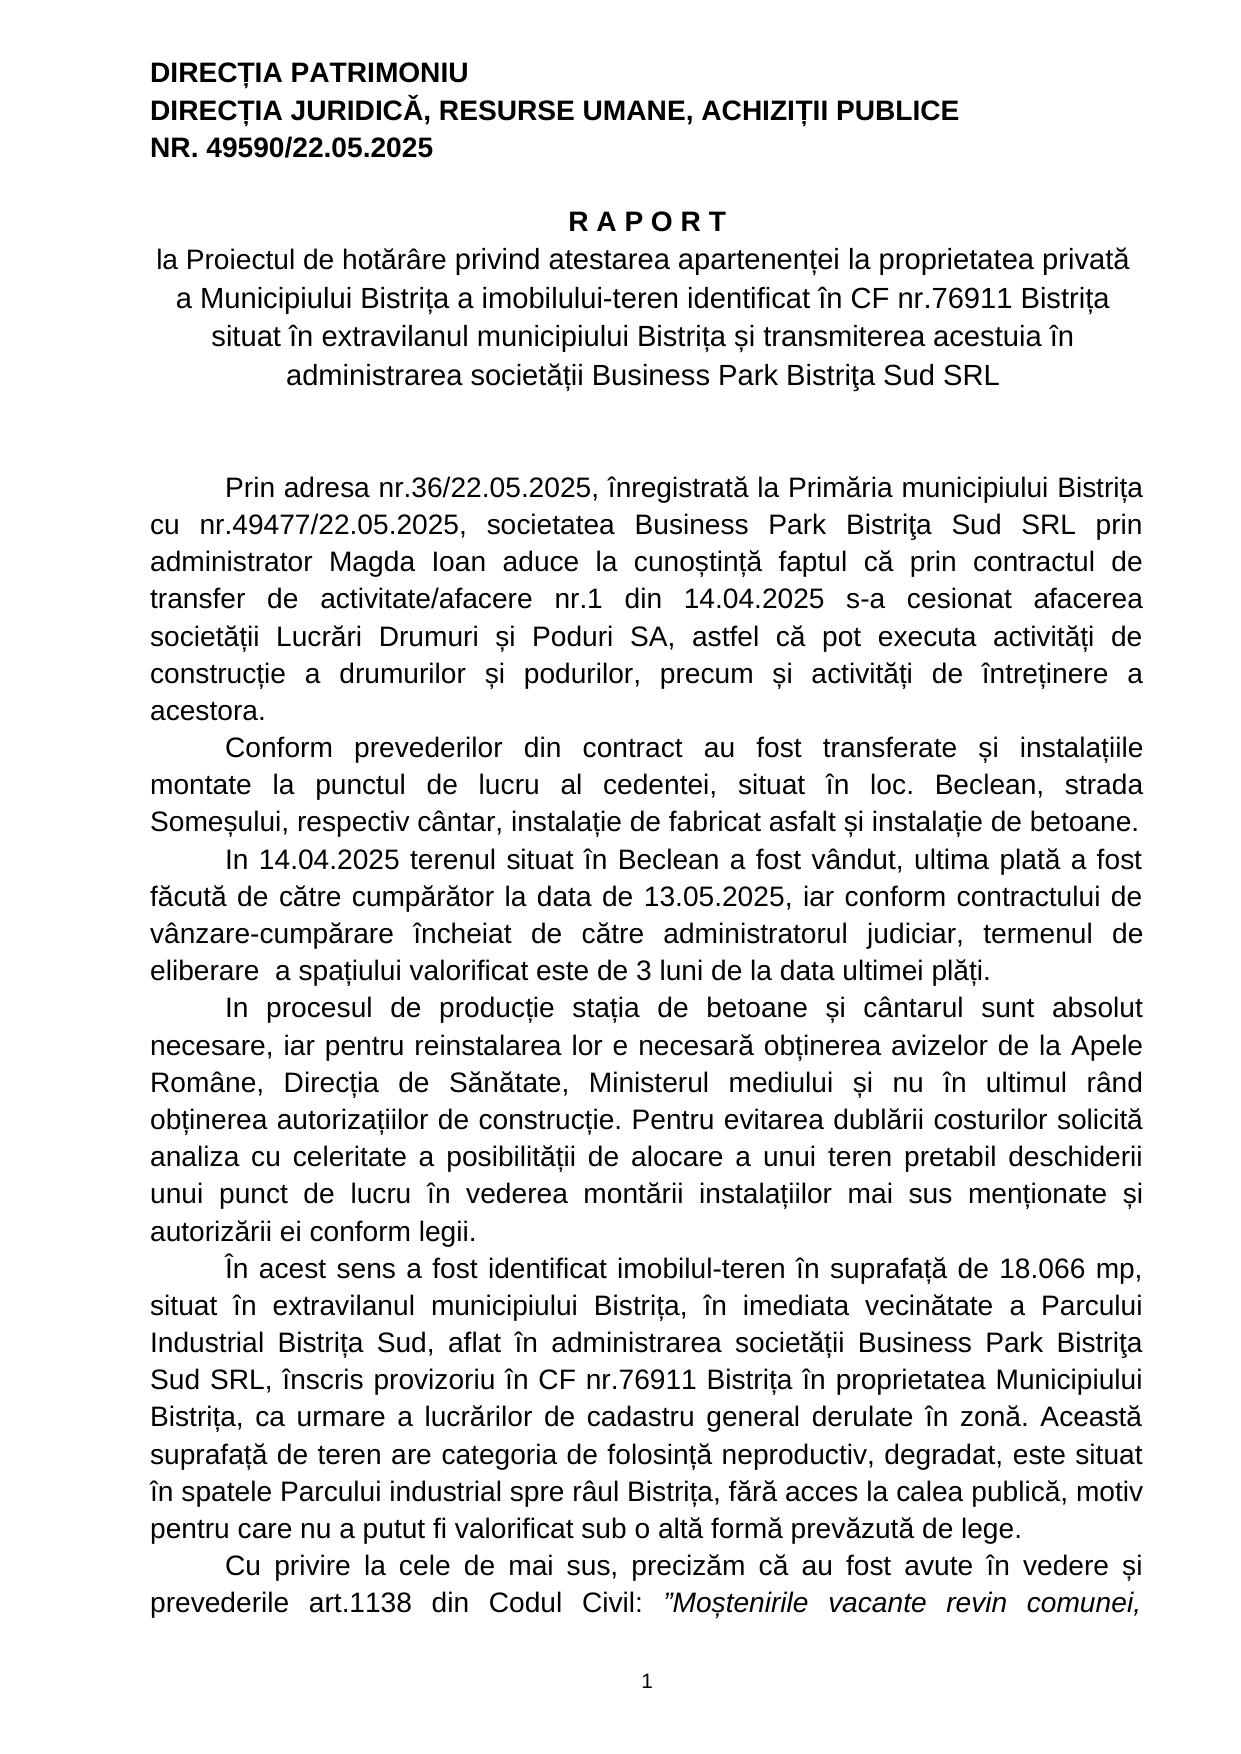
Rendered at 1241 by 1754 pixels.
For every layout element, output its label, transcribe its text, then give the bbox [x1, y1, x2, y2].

text DIRECȚIA JURIDICǍ, RESURSE UMANE, ACHIZIȚII PUBLICE [150, 93, 1144, 126]
text NR. 49590/22.05.2025 [150, 131, 1144, 163]
text R A P O R T [150, 205, 1144, 237]
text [150, 1549, 1144, 1619]
text Conform prevederilor din contract au fost transferate și instalațiile montate la punctul de lucru al cedentei, situat în loc. Beclean, strada Someșului, respectiv cântar, instalație de fabricat asfalt și instalație de betoane. [150, 731, 1144, 838]
subtitle DIRECȚIA PATRIMONIU [150, 56, 1144, 89]
text In 14.04.2025 terenul situat în Beclean a fost vândut, ultima plată a fost făcută de către cumpărător la data de 13.05.2025, iar conform contractului de vânzare-cumpărare încheiat de către administratorul judiciar, termenul de eliberare a spațiului valorificat este de 3 luni de la data ultimei plăți. [150, 843, 1144, 987]
text In procesul de producție stația de betoane și cântarul sunt absolut necesare, iar pentru reinstalarea lor e necesară obținerea avizelor de la Apele Române, Direcția de Sănătate, Ministerul mediului și nu în ultimul rând obținerea autorizațiilor de construcție. Pentru evitarea dublării costurilor solicită analiza cu celeritate a posibilității de alocare a unui teren pretabil deschiderii unui punct de lucru în vederea montării instalațiilor mai sus menționate și autorizării ei conform legii. [150, 991, 1144, 1247]
text la Proiectul de hotărâre privind atestarea apartenenței la proprietatea privată a Municipiului Bistrița a imobilului-teren identificat în CF nr.76911 Bistrița situat în extravilanul municipiului Bistrița și transmiterea acestuia în administrarea societății Business Park Bistriţa Sud SRL [150, 242, 1136, 391]
text În acest sens a fost identificat imobilul-teren în suprafață de 18.066 mp, situat în extravilanul municipiului Bistrița, în imediata vecinătate a Parcului Industrial Bistrița Sud, aflat în administrarea societății Business Park Bistriţa Sud SRL, înscris provizoriu în CF nr.76911 Bistrița în proprietatea Municipiului Bistrița, ca urmare a lucrărilor de cadastru general derulate în zonă. Această suprafață de teren are categoria de folosință neproductiv, degradat, este situat în spatele Parcului industrial spre râul Bistrița, fără acces la calea publică, motiv pentru care nu a putut fi valorificat sub o altă formă prevăzută de lege. [150, 1252, 1144, 1544]
text Prin adresa nr.36/22.05.2025, înregistrată la Primăria municipiului Bistrița cu nr.49477/22.05.2025, societatea Business Park Bistriţa Sud SRL prin administrator Magda Ioan aduce la cunoștință faptul că prin contractul de transfer de activitate/afacere nr.1 din 14.04.2025 s-a cesionat afacerea societății Lucrări Drumuri și Poduri SA, astfel că pot executa activități de construcție a drumurilor și podurilor, precum și activități de întreținere a acestora. [150, 471, 1144, 726]
